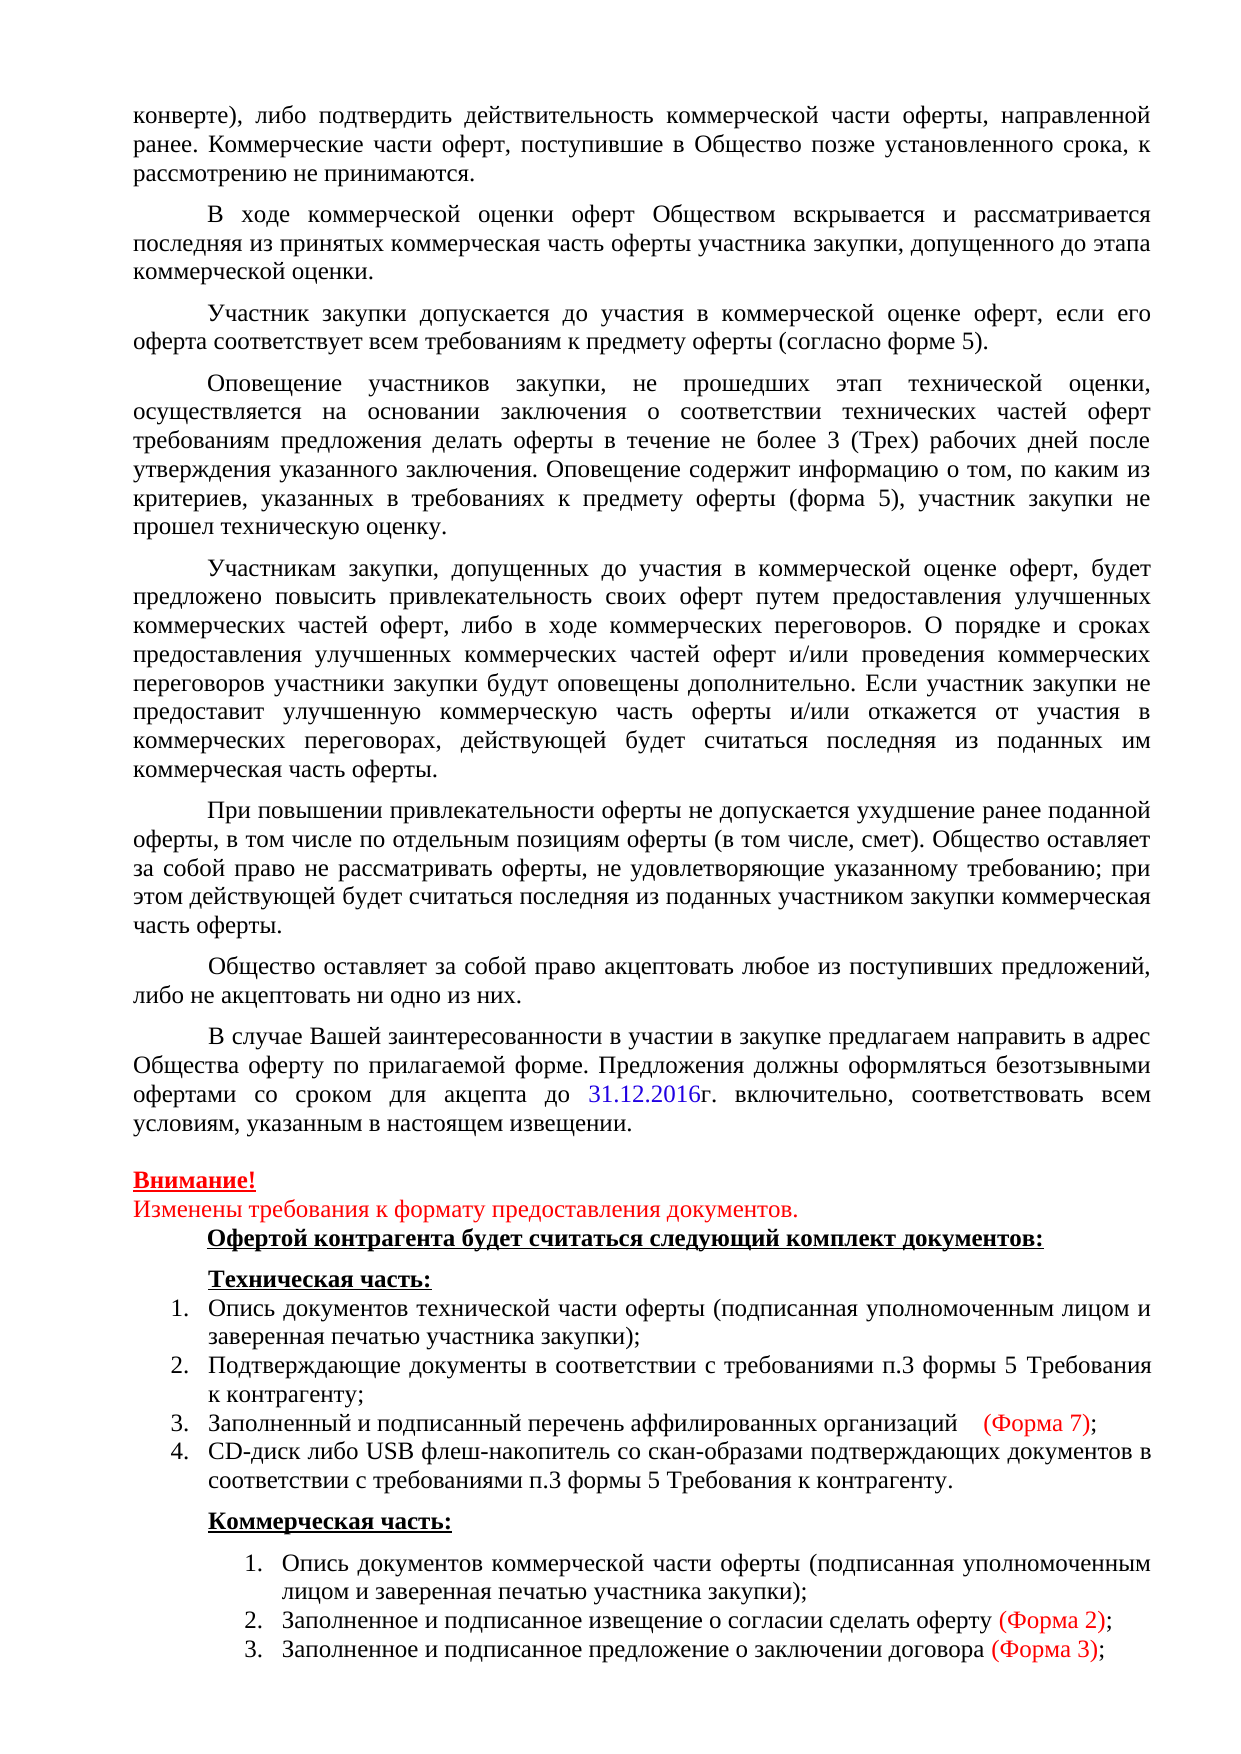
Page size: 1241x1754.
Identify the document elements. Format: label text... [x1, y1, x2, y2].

text Коммерческая часть: [133, 1506, 1152, 1535]
list В ходе коммерческой оценки оферт Обществом вскрывается и рассматривается последняя из принятых коммерческая часть оферты участника закупки, допущенного до этапа коммерческой оценки. [133, 199, 1152, 285]
list Подтверждающие документы в соответствии с требованиями п.3 формы 5 Требования к контрагенту; [170, 1350, 1152, 1408]
list Опись документов технической части оферты (подписанная уполномоченным лицом и заверенная печатью участника закупки); [170, 1293, 1152, 1350]
list Заполненное и подписанное предложение о заключении договора (Форма 3); [244, 1634, 1152, 1663]
list Оповещение участников закупки, не прошедших этап технической оценки, осуществляется на основании заключения о соответствии технических частей оферт требованиям предложения делать оферты в течение не более 3 (Трех) рабочих дней после утверждения указанного заключения. Оповещение содержит информацию о том, по каким из критериев, указанных в требованиях к предмету оферты (форма 5), участник закупки не прошел техническую оценку. [133, 368, 1152, 540]
text Техническая часть: [133, 1264, 1152, 1293]
list Опись документов коммерческой части оферты (подписанная уполномоченным лицом и заверенная печатью участника закупки); [244, 1548, 1152, 1605]
text Внимание! [133, 1165, 1152, 1194]
list Заполненный и подписанный перечень аффилированных организаций (Форма 7); [170, 1408, 1152, 1436]
list Участникам закупки, допущенных до участия в коммерческой оценке оферт, будет предложено повысить привлекательность своих оферт путем предоставления улучшенных коммерческих частей оферт, либо в ходе коммерческих переговоров. О порядке и сроках предоставления улучшенных коммерческих частей оферт и/или проведения коммерческих переговоров участники закупки будут оповещены дополнительно. Если участник закупки не предоставит улучшенную коммерческую часть оферты и/или откажется от участия в коммерческих переговорах, действующей будет считаться последняя из поданных им коммерческая часть оферты. [133, 553, 1152, 783]
text Изменены требования к формату предоставления документов. [133, 1194, 1152, 1223]
list Заполненное и подписанное извещение о согласии сделать оферту (Форма 2); [244, 1605, 1152, 1634]
list Участник закупки допускается до участия в коммерческой оценке оферт, если его оферта соответствует всем требованиям к предмету оферты (согласно форме 5). [133, 298, 1152, 355]
text Общество оставляет за собой право акцептовать любое из поступивших предложений, либо не акцептовать ни одно из них. [133, 951, 1152, 1009]
list При повышении привлекательности оферты не допускается ухудшение ранее поданной оферты, в том числе по отдельным позициям оферты (в том числе, смет). Общество оставляет за собой право не рассматривать оферты, не удовлетворяющие указанному требованию; при этом действующей будет считаться последняя из поданных участником закупки коммерческая часть оферты. [133, 795, 1152, 939]
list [133, 100, 1152, 186]
text В случае Вашей заинтересованности в участии в закупке предлагаем направить в адрес Общества оферту по прилагаемой форме. Предложения должны оформляться безотзывными офертами со сроком для акцепта до 31.12.2016г. включительно, соответствовать всем условиям, указанным в настоящем извещении. [133, 1021, 1152, 1136]
text Офертой контрагента будет считаться следующий комплект документов: [133, 1223, 1152, 1251]
list CD-диск либо USB флеш-накопитель со скан-образами подтверждающих документов в соответствии с требованиями п.3 формы 5 Требования к контрагенту. [170, 1436, 1152, 1494]
